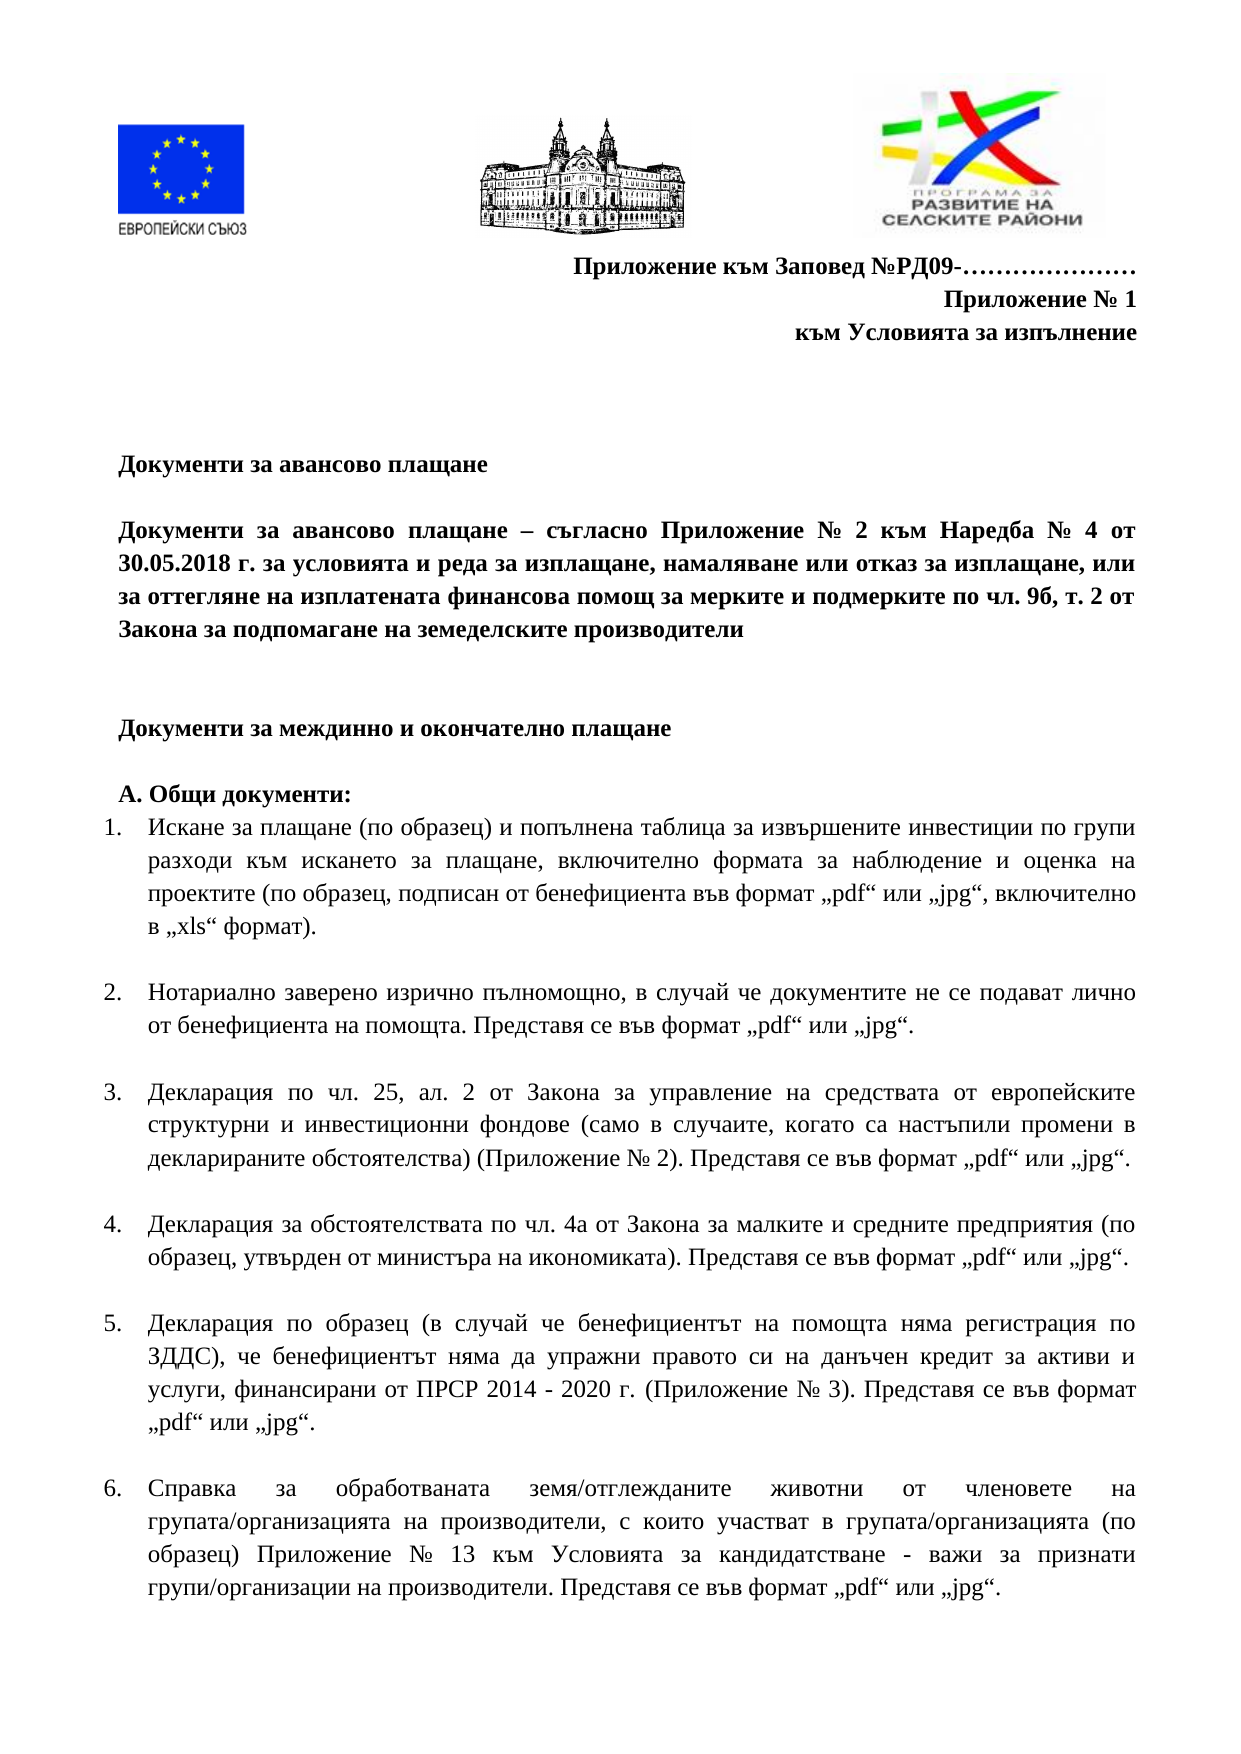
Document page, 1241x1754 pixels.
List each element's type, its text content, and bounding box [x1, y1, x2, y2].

list Искане за плащане (по образец) и попълнена таблица за извършените инвестиции по групи разходи към искането за плащане, включително формата за наблюдение и оценка на проектите (по образец, подписан от бенефициента във формат „pdf“ или „jpg“, включително в „xls“ формат). [103, 812, 1137, 940]
list Декларация по образец (в случай че бенефициентът на помощта няма регистрация по ЗДДС), че бенефициентът няма да упражни правото си на данъчен кредит за активи и услуги, финансирани от ПРСР 2014 - 2020 г. (Приложение № 3). Представя се във формат „pdf“ или „jpg“. [103, 1308, 1137, 1436]
text Приложение № 1 [118, 284, 1137, 313]
text Документи за междинно и окончателно плащане [118, 713, 1137, 742]
list Справка за обработваната земя/отглежданите животни от членовете на групата/организацията на производители, с които участват в групата/организацията (по образец) Приложение № 13 към Условията за кандидатстване - важи за признати групи/организации на производители. Представя се във формат „pdf“ или „jpg“. [103, 1473, 1137, 1601]
text Документи за авансово плащане [118, 449, 1137, 478]
picture [118, 123, 248, 238]
text Документи за авансово плащане – съгласно Приложение № 2 към Наредба № 4 от 30.05.2018 г. за условията и реда за изплащане, намаляване или отказ за изплащане, или за оттегляне на изплатената финансова помощ за мерките и подмерките по чл. 9б, т. 2 от Закона за подпомагане на земеделските производители [118, 515, 1137, 643]
list Нотариално заверено изрично пълномощно, в случай че документите не се подават лично от бенефициента на помощта. Представя се във формат „pdf“ или „jpg“. [103, 977, 1137, 1039]
picture [475, 115, 693, 238]
picture [852, 73, 1106, 238]
list Декларация за обстоятелствата по чл. 4а от Закона за малките и средните предприятия (по образец, утвърден от министъра на икономиката). Представя се във формат „pdf“ или „jpg“. [103, 1209, 1137, 1270]
text Приложение към Заповед №РД09-………………… [118, 251, 1137, 280]
text А. Общи документи: [118, 779, 1137, 808]
text към Условията за изпълнение [118, 317, 1137, 346]
list Декларация по чл. 25, ал. 2 от Закона за управление на средствата от европейските структурни и инвестиционни фондове (само в случаите, когато са настъпили промени в декларираните обстоятелства) (Приложение № 2). Представя се във формат „pdf“ или „jpg“. [103, 1077, 1137, 1171]
